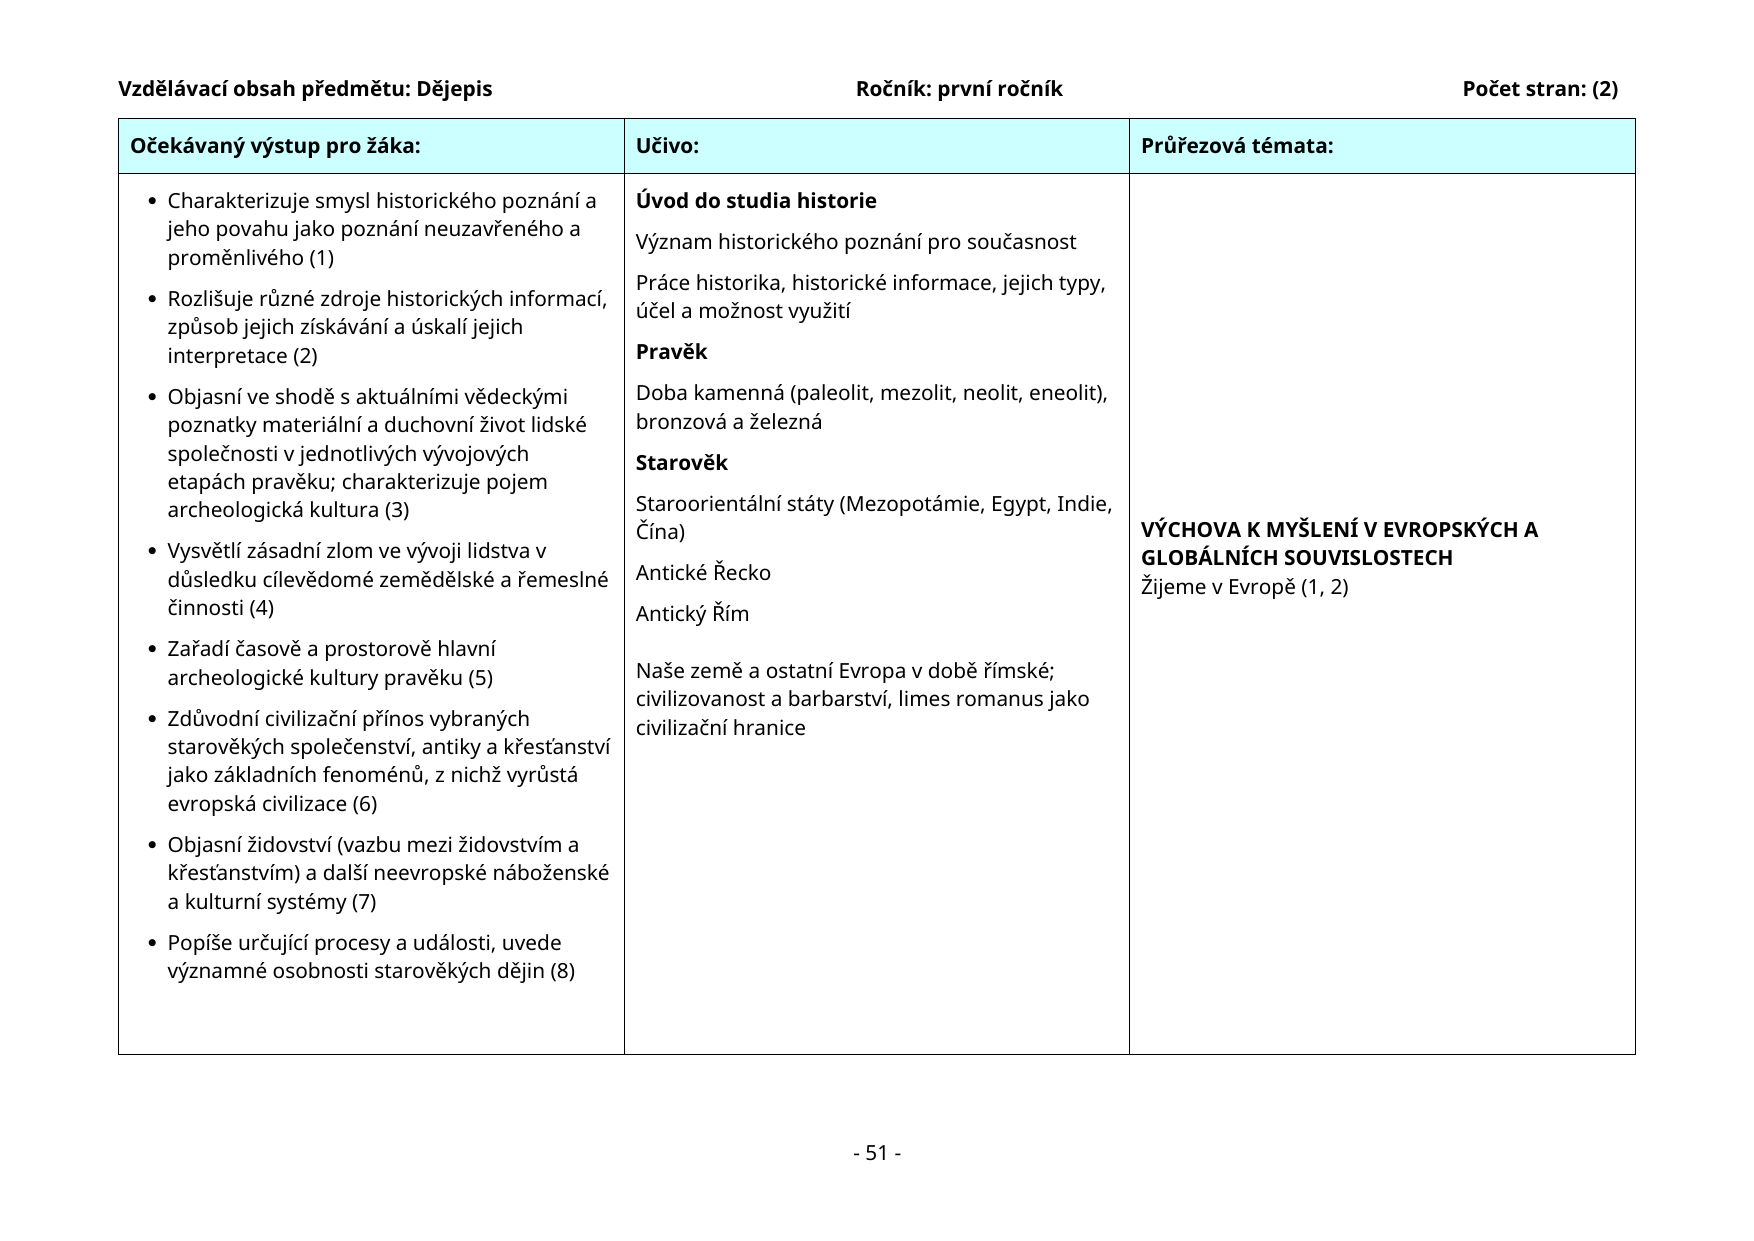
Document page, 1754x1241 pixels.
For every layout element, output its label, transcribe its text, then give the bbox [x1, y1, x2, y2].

table_cell Úvod do studia historie Význam historického poznání pro současnost Práce historika, historické informace, jejich typy, účel a možnost využití Pravěk Doba kamenná (paleolit, mezolit, neolit, eneolit), bronzová a železná Starověk Staroorientální státy (Mezopotámie, Egypt, Indie, Čína) Antické Řecko Antický Řím Naše země a ostatní Evropa v době římské; civilizovanost a barbarství, limes romanus jako civilizační hranice [625, 174, 1129, 1054]
table_cell Charakterizuje smysl historického poznání a jeho povahu jako poznání neuzavřeného a proměnlivého (1) Rozlišuje různé zdroje historických informací, způsob jejich získávání a úskalí jejich interpretace (2) Objasní ve shodě s aktuálními vědeckými poznatky materiální a duchovní život lidské společnosti v jednotlivých vývojových etapách pravěku; charakterizuje pojem archeologická kultura (3) Vysvětlí zásadní zlom ve vývoji lidstva v důsledku cílevědomé zemědělské a řemeslné činnosti (4) Zařadí časově a prostorově hlavní archeologické kultury pravěku (5) Zdůvodní civilizační přínos vybraných starověkých společenství, antiky a křesťanství jako základních fenoménů, z nichž vyrůstá evropská civilizace (6) Objasní židovství (vazbu mezi židovstvím a křesťanstvím) a další neevropské náboženské a kulturní systémy (7) Popíše určující procesy a události, uvede významné osobnosti starověkých dějin (8) [119, 174, 624, 1054]
table_header Učivo: [625, 119, 1129, 173]
table_header Průřezová témata: [1130, 119, 1635, 173]
table_cell VÝCHOVA K MYŠLENÍ V EVROPSKÝCH A GLOBÁLNÍCH SOUVISLOSTECH Žijeme v Evropě (1, 2) [1130, 174, 1635, 1054]
table_header Očekávaný výstup pro žáka: [119, 119, 624, 173]
